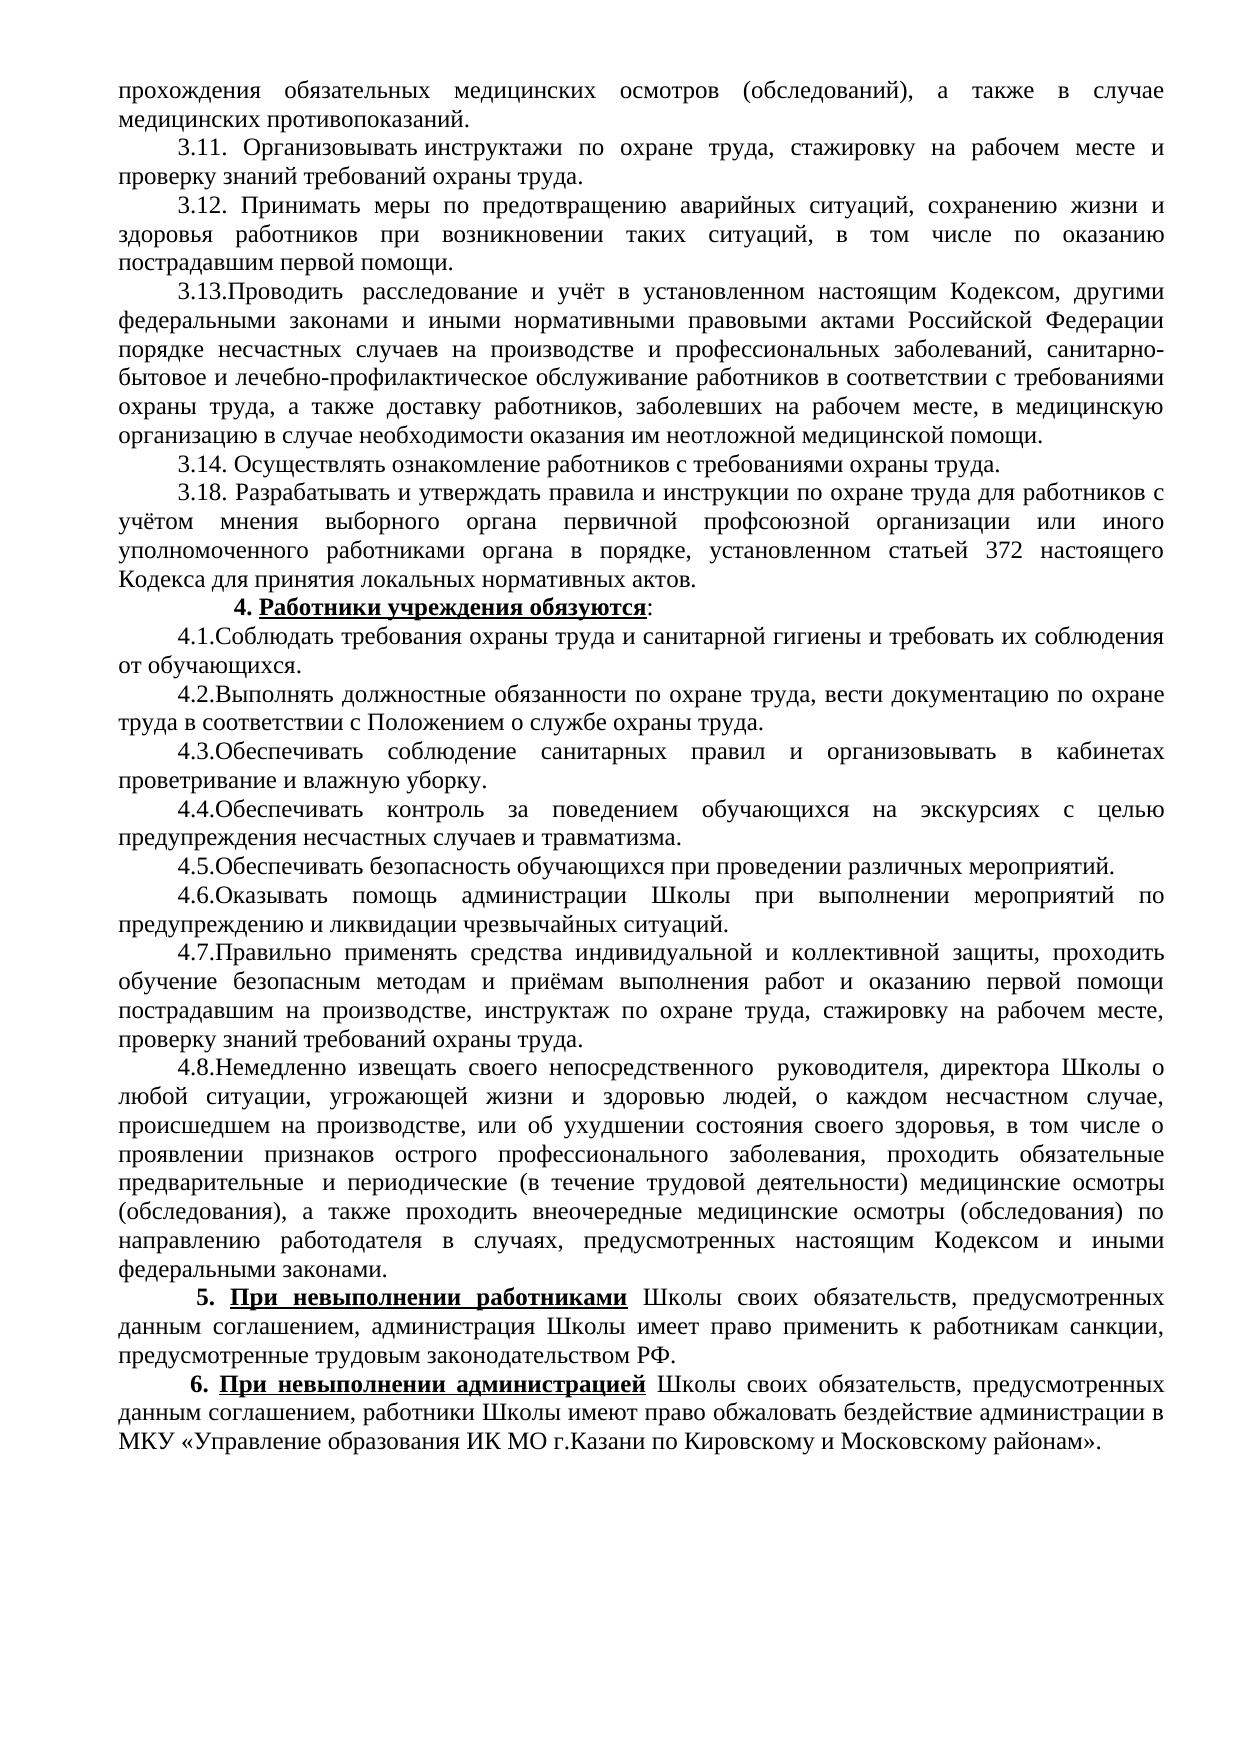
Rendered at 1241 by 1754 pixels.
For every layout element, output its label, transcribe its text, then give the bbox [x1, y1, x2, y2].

text 4.7.Правильно применять средства индивидуальной и коллективной защиты, проходить обучение безопасным методам и приёмам выполнения работ и оказанию первой помощи пострадавшим на производстве, инструктаж по охране труда, стажировку на рабочем месте, проверку знаний требований охраны труда. [118, 937, 1165, 1052]
text 3.11. Организовывать инструктажи по охране труда, стажировку на рабочем месте и проверку знаний требований охраны труда. [118, 132, 1165, 190]
text 4.5.Обеспечивать безопасность обучающихся при проведении различных мероприятий. [118, 851, 1165, 880]
text 4. Работники учреждения обязуются: [118, 592, 1165, 621]
text 4.8.Немедленно извещать своего непосредственного руководителя, директора Школы о любой ситуации, угрожающей жизни и здоровью людей, о каждом несчастном случае, происшедшем на производстве, или об ухудшении состояния своего здоровья, в том числе о проявлении признаков острого профессионального заболевания, проходить обязательные предварительные и периодические (в течение трудовой деятельности) медицинские осмотры (обследования), а также проходить внеочередные медицинские осмотры (обследования) по направлению работодателя в случаях, предусмотренных настоящим Кодексом и иными федеральными законами. [118, 1052, 1165, 1282]
text 4.6.Оказывать помощь администрации Школы при выполнении мероприятий по предупреждению и ликвидации чрезвычайных ситуаций. [118, 880, 1165, 937]
text 4.2.Выполнять должностные обязанности по охране труда, вести документацию по охране труда в соответствии с Положением о службе охраны труда. [118, 679, 1165, 736]
text 3.14. Осуществлять ознакомление работников с требованиями охраны труда. [118, 449, 1165, 477]
text 4.1.Соблюдать требования охраны труда и санитарной гигиены и требовать их соблюдения от обучающихся. [118, 621, 1165, 679]
text 3.13.Проводить расследование и учёт в установленном настоящим Кодексом, другими федеральными законами и иными нормативными правовыми актами Российской Федерации порядке несчастных случаев на производстве и профессиональных заболеваний, санитарно-бытовое и лечебно-профилактическое обслуживание работников в соответствии с требованиями охраны труда, а также доставку работников, заболевших на рабочем месте, в медицинскую организацию в случае необходимости оказания им неотложной медицинской помощи. [118, 276, 1165, 449]
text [118, 75, 1165, 132]
text 3.12. Принимать меры по предотвращению аварийных ситуаций, сохранению жизни и здоровья работников при возникновении таких ситуаций, в том числе по оказанию пострадавшим первой помощи. [118, 190, 1165, 276]
text 4.3.Обеспечивать соблюдение санитарных правил и организовывать в кабинетах проветривание и влажную уборку. [118, 736, 1165, 794]
text 6. При невыполнении администрацией Школы своих обязательств, предусмотренных данным соглашением, работники Школы имеют право обжаловать бездействие администрации в МКУ «Управление образования ИК МО г.Казани по Кировскому и Московскому районам». [118, 1369, 1165, 1455]
text 4.4.Обеспечивать контроль за поведением обучающихся на экскурсиях с целью предупреждения несчастных случаев и травматизма. [118, 794, 1165, 851]
text 5. При невыполнении работниками Школы своих обязательств, предусмотренных данным соглашением, администрация Школы имеет право применить к работникам санкции, предусмотренные трудовым законодательством РФ. [118, 1282, 1165, 1369]
text 3.18. Разрабатывать и утверждать правила и инструкции по охране труда для работников с учётом мнения выборного органа первичной профсоюзной организации или иного уполномоченного работниками органа в порядке, установленном статьей 372 настоящего Кодекса для принятия локальных нормативных актов. [118, 477, 1165, 592]
